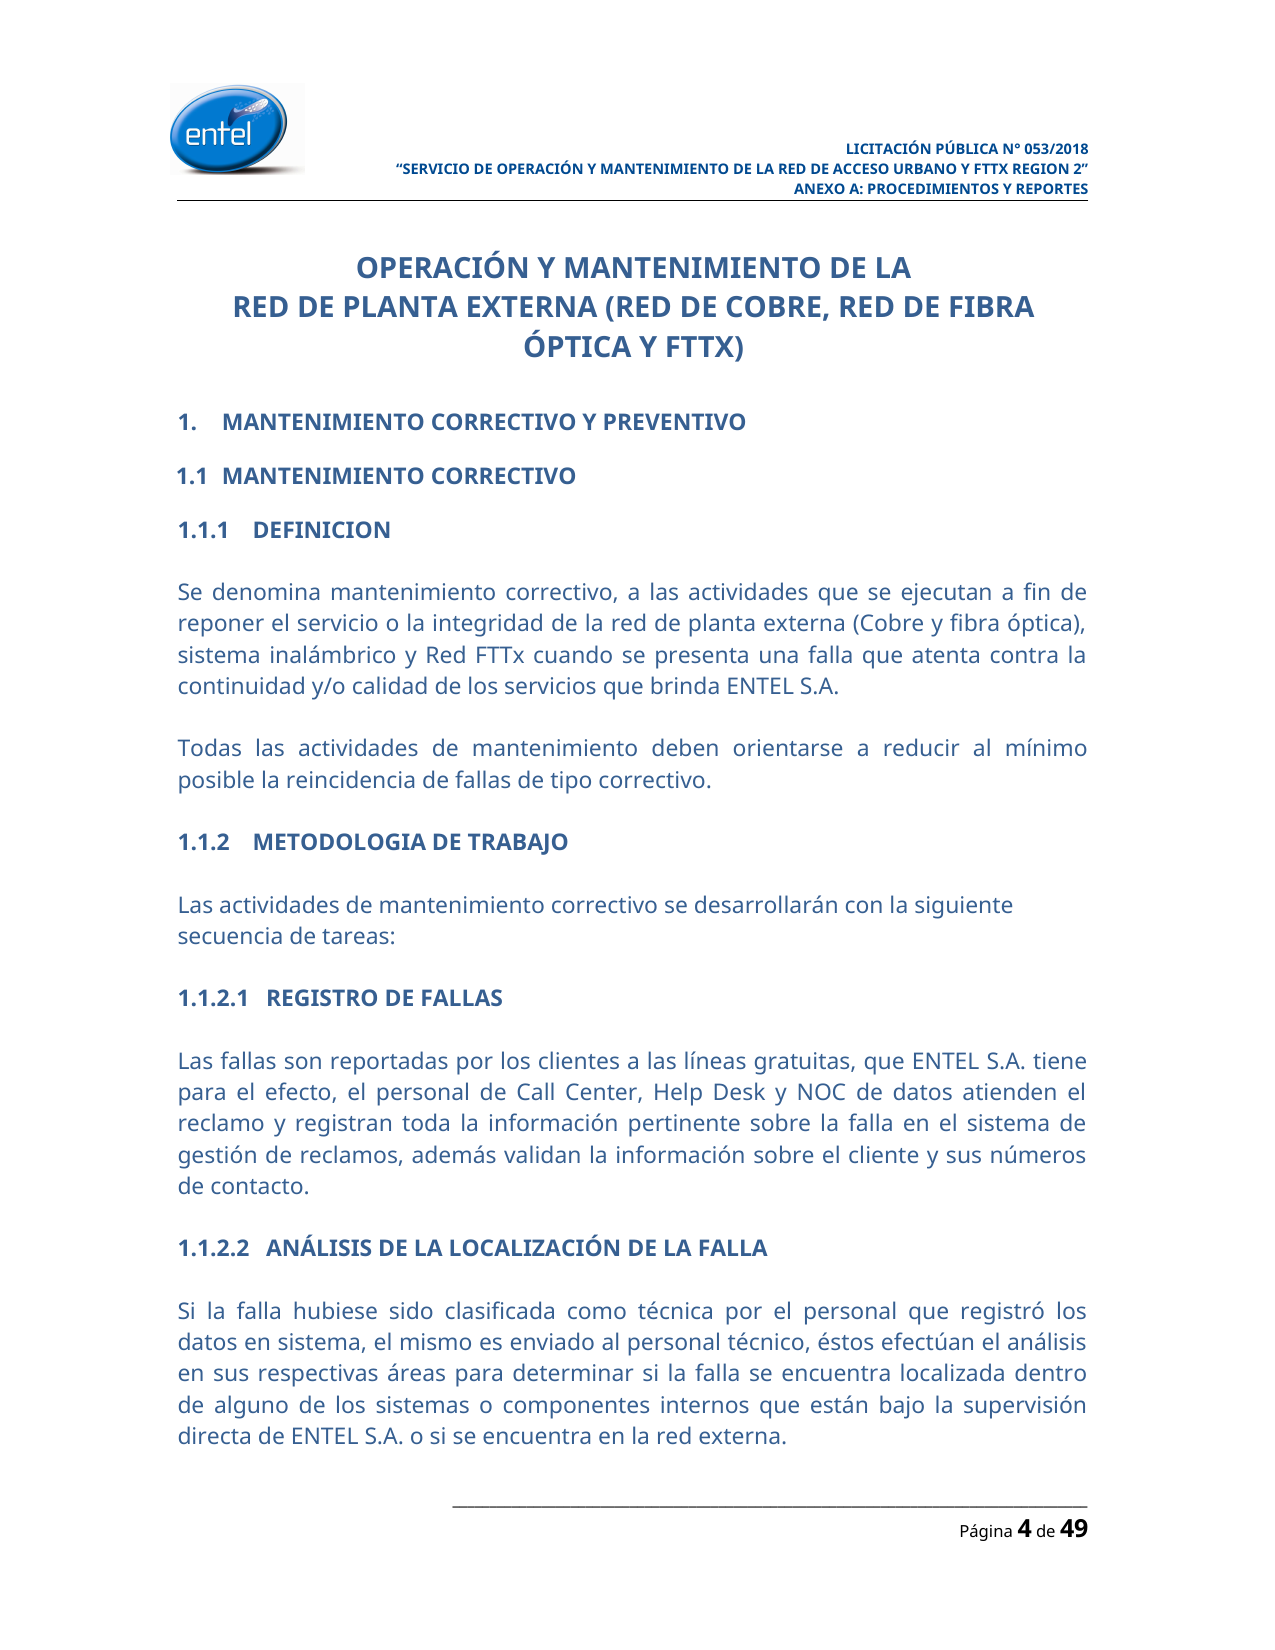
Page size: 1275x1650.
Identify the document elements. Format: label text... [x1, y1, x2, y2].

subtitle MANTENIMIENTO CORRECTIVO [176, 459, 1088, 491]
text Todas las actividades de mantenimiento deben orientarse a reducir al mínimo posible la reincidencia de fallas de tipo correctivo. [177, 732, 1088, 795]
text Las fallas son reportadas por los clientes a las líneas gratuitas, que ENTEL S.A. tiene para el efecto, el personal de Call Center, Help Desk y NOC de datos atienden el reclamo y registran toda la información pertinente sobre la falla en el sistema de gestión de reclamos, además validan la información sobre el cliente y sus números de contacto. [177, 1045, 1088, 1201]
text Se denomina mantenimiento correctivo, a las actividades que se ejecutan a fin de reponer el servicio o la integridad de la red de planta externa (Cobre y fibra óptica), sistema inalámbrico y Red FTTx cuando se presenta una falla que atenta contra la continuidad y/o calidad de los servicios que brinda ENTEL S.A. [177, 576, 1088, 701]
text Las actividades de mantenimiento correctivo se desarrollarán con la siguiente secuencia de tareas: [177, 888, 1088, 951]
subtitle REGISTRO DE FALLAS [177, 982, 1088, 1013]
text RED DE PLANTA EXTERNA (RED DE COBRE, RED DE FIBRA ÓPTICA Y FTTX) [178, 287, 1088, 366]
text OPERACIÓN Y MANTENIMIENTO DE LA [178, 247, 1088, 287]
subtitle ANÁLISIS DE LA LOCALIZACIÓN DE LA FALLA [177, 1232, 1088, 1263]
picture [169, 83, 305, 175]
subtitle MANTENIMIENTO CORRECTIVO Y PREVENTIVO [177, 406, 1088, 437]
text Si la falla hubiese sido clasificada como técnica por el personal que registró los datos en sistema, el mismo es enviado al personal técnico, éstos efectúan el análisis en sus respectivas áreas para determinar si la falla se encuentra localizada dentro de alguno de los sistemas o componentes internos que están bajo la supervisión directa de ENTEL S.A. o si se encuentra en la red externa. [177, 1295, 1088, 1451]
subtitle METODOLOGIA DE TRABAJO [177, 826, 1088, 857]
subtitle DEFINICION [177, 513, 1088, 545]
